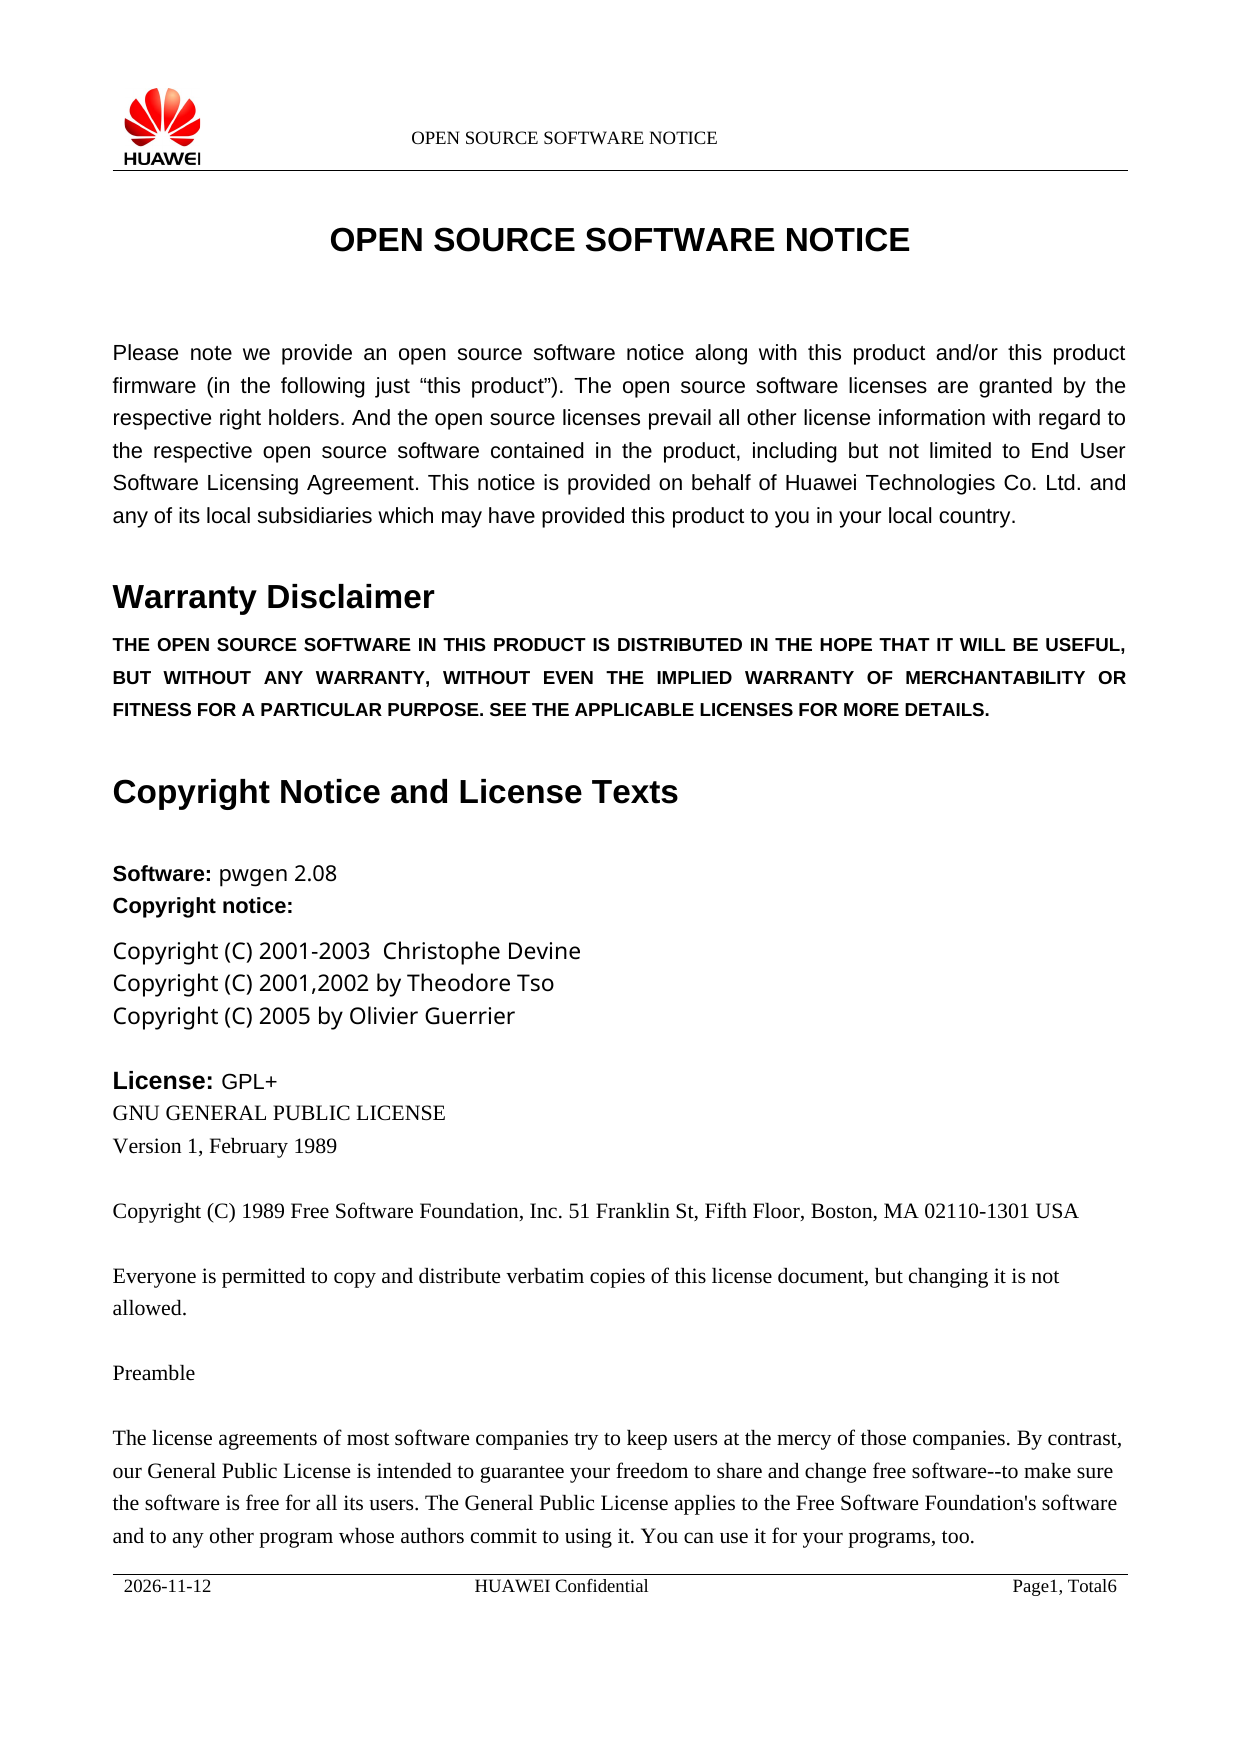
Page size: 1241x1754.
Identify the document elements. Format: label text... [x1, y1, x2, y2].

text Warranty Disclaimer [112, 564, 1128, 629]
text Copyright (C) 2001-2003 Christophe Devine Copyright (C) 2001,2002 by Theodore Tso Copyright (C) 2005 by Olivier Guerrier [112, 934, 1128, 1064]
text License: GPL+ [112, 1064, 1128, 1096]
text Copyright notice: [112, 889, 1128, 921]
text Copyright Notice and License Texts [112, 759, 1128, 824]
picture [124, 88, 201, 165]
title Software: pwgen 2.08 [112, 856, 1128, 889]
text Please note we provide an open source software notice along with this product and/or this product firmware (in the following just “this product”). The open source software licenses are granted by the respective right holders. And the open source licenses prevail all other license information with regard to the respective open source software contained in the product, including but not limited to End User Software Licensing Agreement. This notice is provided on behalf of Huawei Technologies Co. Ltd. and any of its local subsidiaries which may have provided this product to you in your local country. [112, 336, 1128, 531]
text OPEN SOURCE SOFTWARE NOTICE [112, 206, 1128, 271]
text The open source software in this product is distributed in the hope that it will be useful, but WITHOUT ANY WARRANTY, without even the implied warranty of MERCHANTABILITY or FITNESS FOR A PARTICULAR PURPOSE. See the applicable licenses for more details. [112, 629, 1128, 726]
